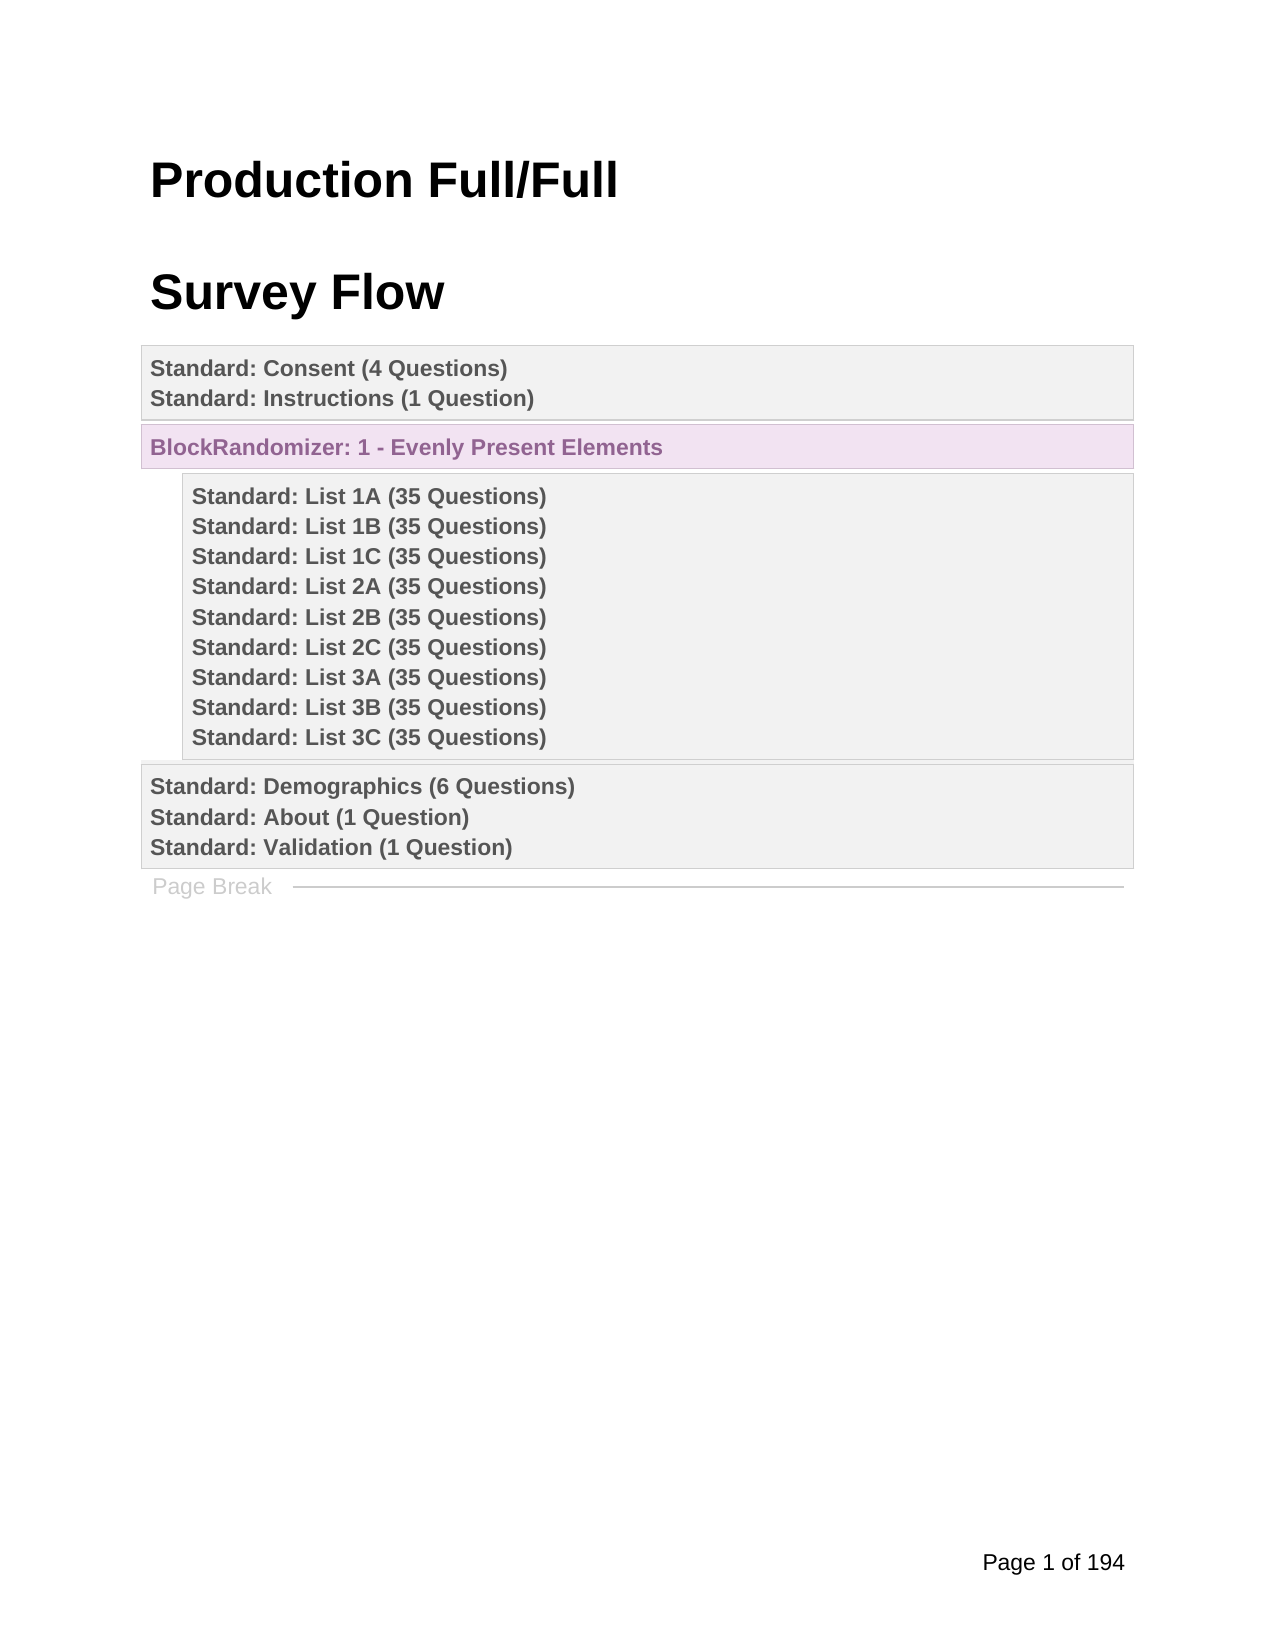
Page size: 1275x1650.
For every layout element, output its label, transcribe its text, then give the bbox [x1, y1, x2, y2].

text Standard: List 2C (35 Questions) [183, 624, 1133, 654]
text Standard: List 1A (35 Questions) [183, 474, 1133, 503]
text Production Full/Full [150, 150, 1125, 207]
text Survey Flow [150, 263, 1125, 320]
text Standard: List 1B (35 Questions) [183, 503, 1133, 534]
text Standard: List 2A (35 Questions) [183, 564, 1133, 594]
text Standard: List 3A (35 Questions) [183, 654, 1133, 685]
text Standard: List 2B (35 Questions) [183, 594, 1133, 624]
text BlockRandomizer: 1 - Evenly Present Elements [142, 425, 1133, 468]
text Standard: About (1 Question) [142, 794, 1133, 824]
text Standard: Demographics (6 Questions) [142, 765, 1133, 794]
text Standard: Consent (4 Questions) [142, 346, 1133, 375]
text Standard: List 3B (35 Questions) [183, 685, 1133, 715]
table_header Page Break [151, 873, 291, 913]
text Standard: Validation (1 Question) [142, 824, 1133, 868]
text Standard: List 3C (35 Questions) [183, 715, 1133, 759]
text Standard: Instructions (1 Question) [142, 375, 1133, 419]
text Standard: List 1C (35 Questions) [183, 534, 1133, 564]
table_header [291, 873, 1125, 913]
